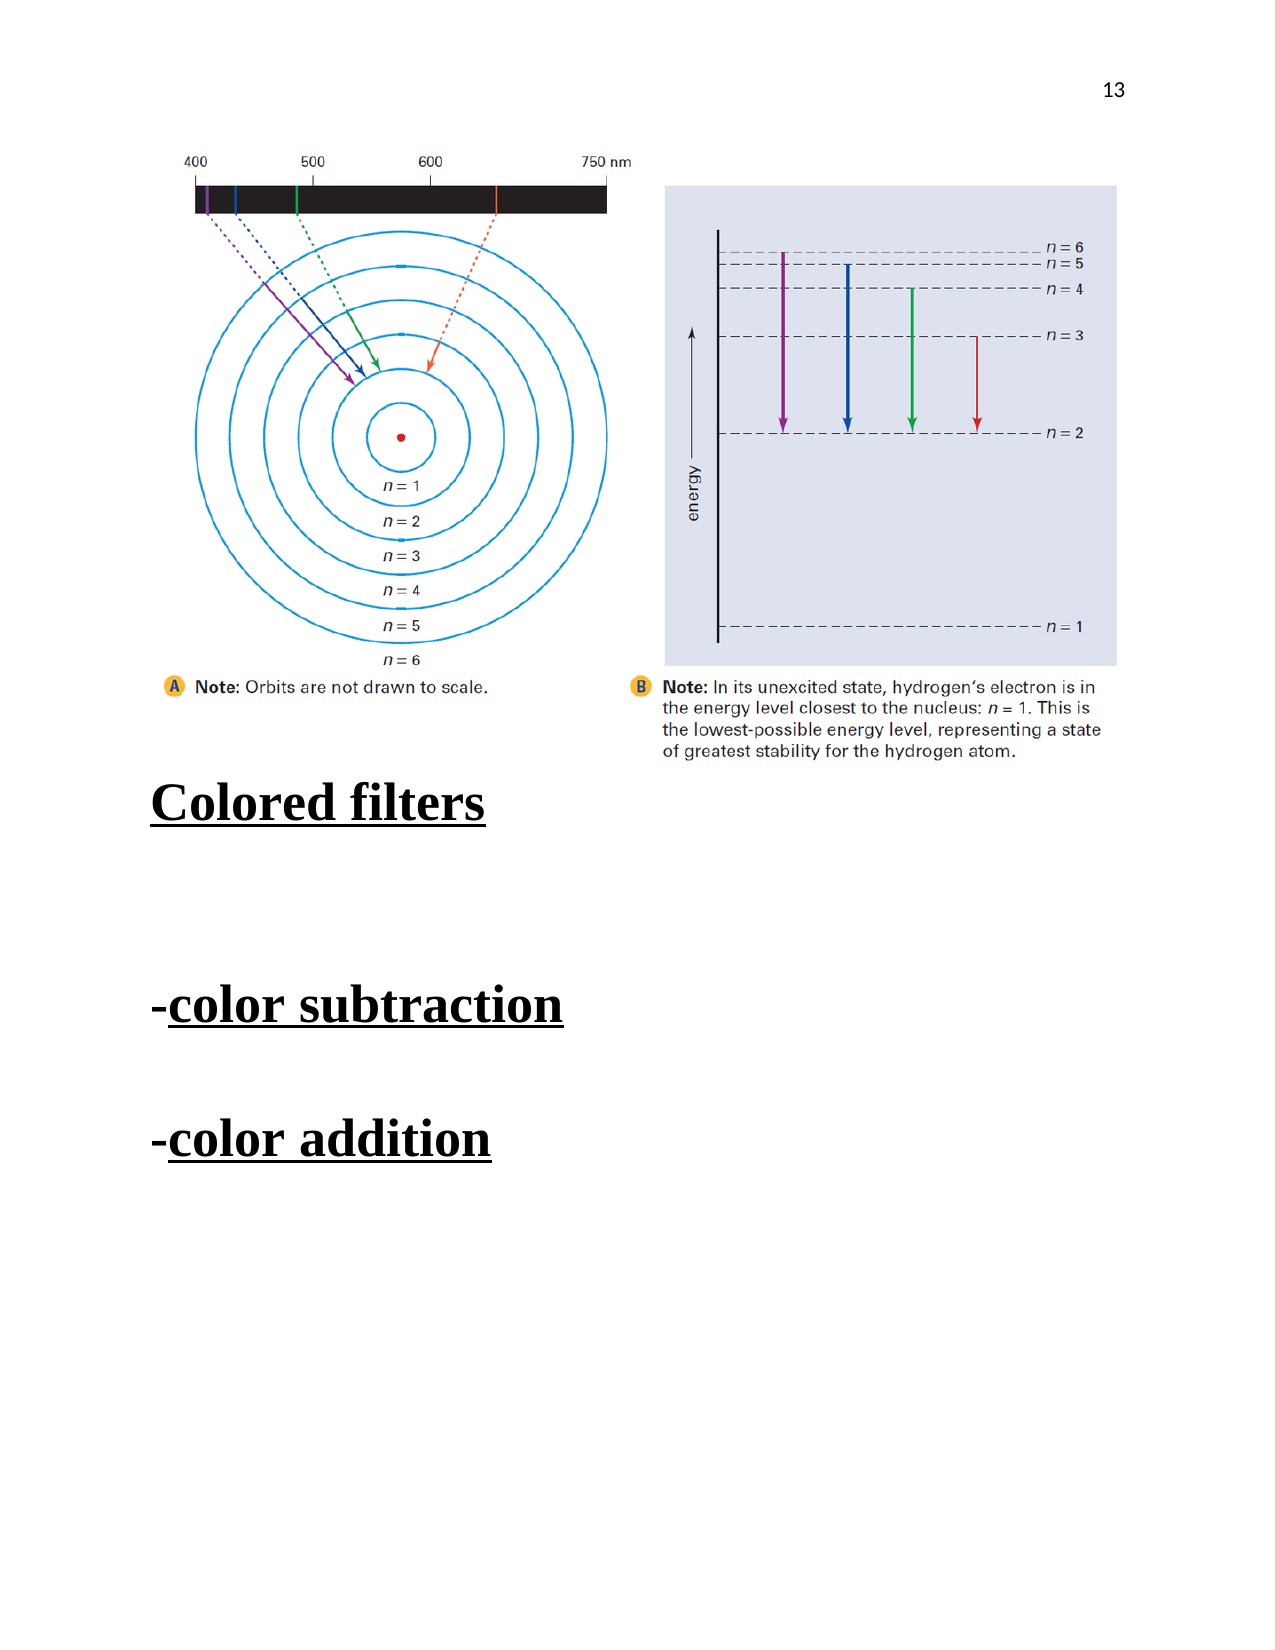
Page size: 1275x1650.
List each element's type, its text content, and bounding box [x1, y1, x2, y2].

picture [150, 150, 1125, 768]
text -color addition [150, 1106, 1125, 1168]
text Colored filters [150, 770, 1125, 832]
text -color subtraction [150, 972, 1125, 1034]
